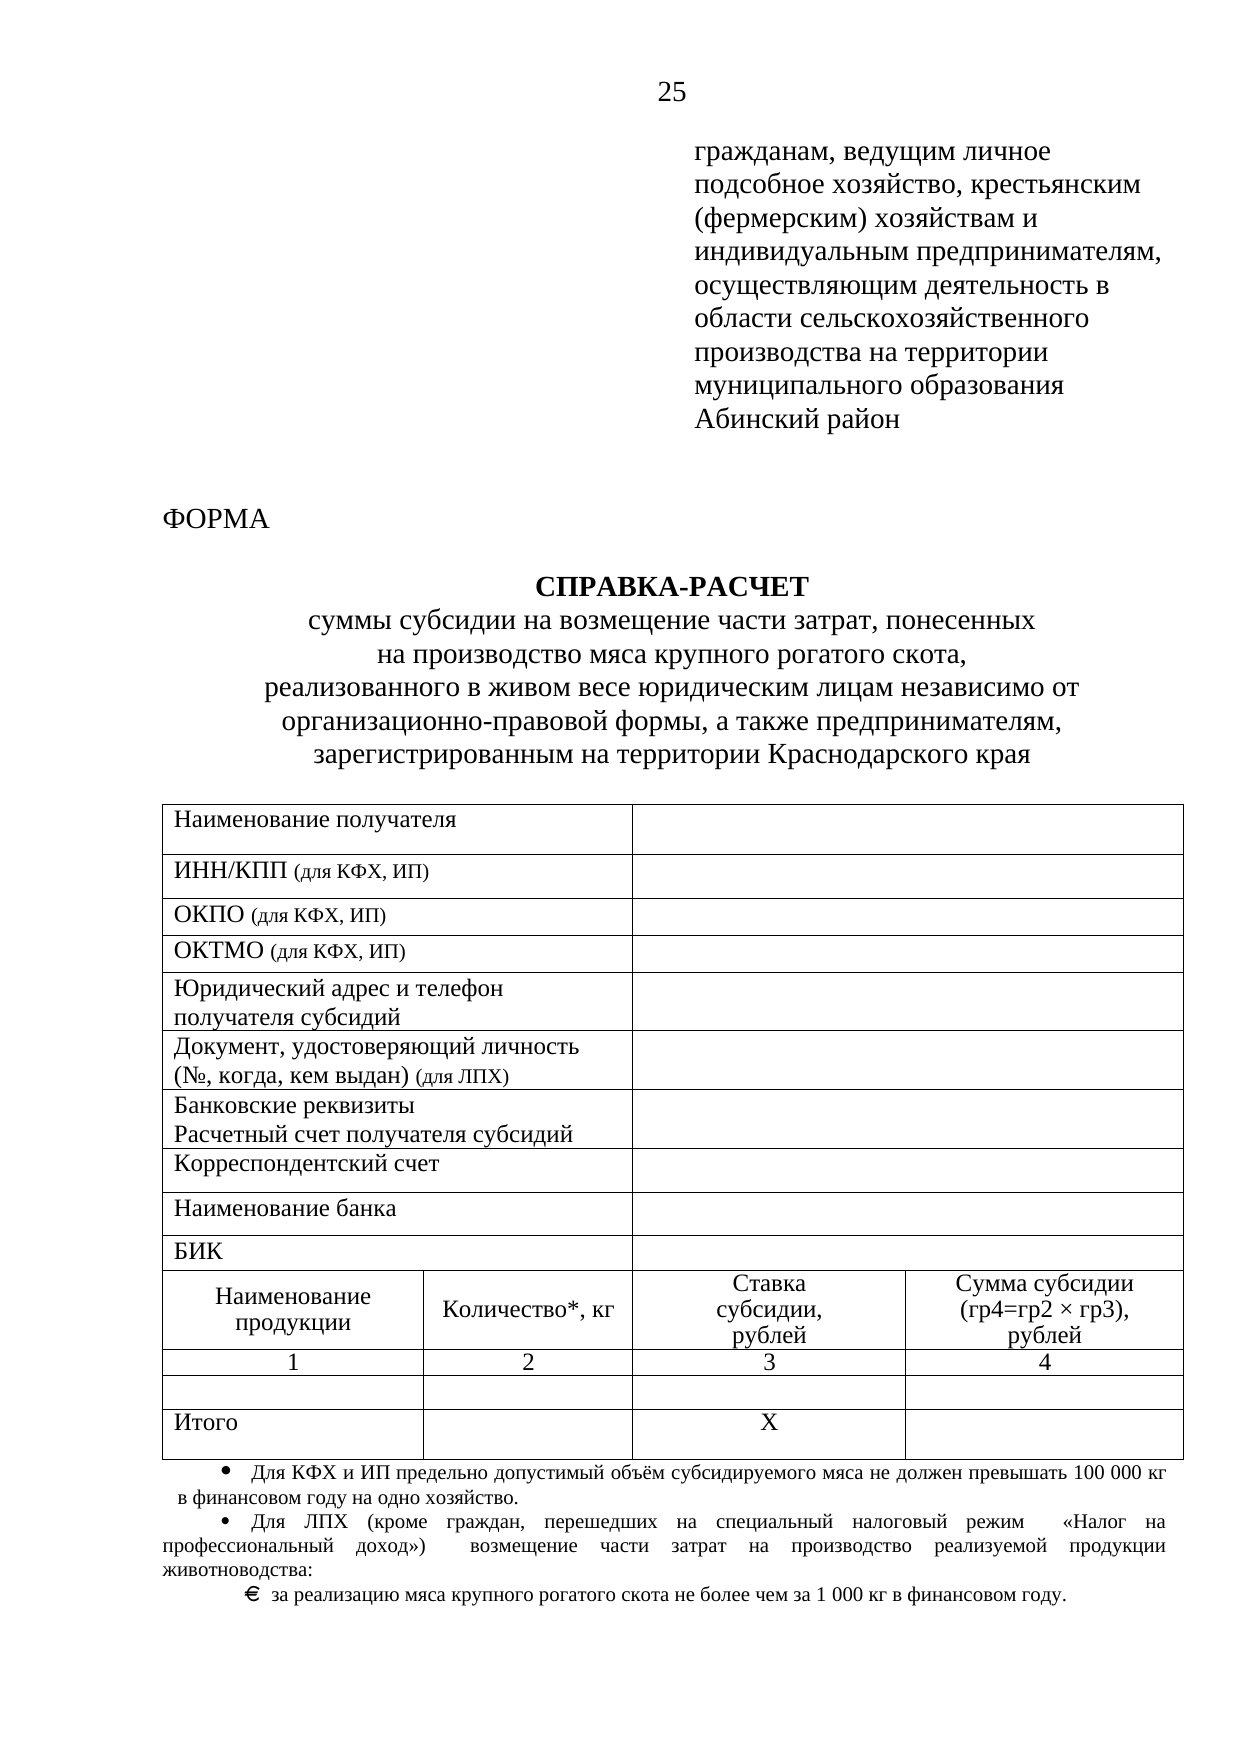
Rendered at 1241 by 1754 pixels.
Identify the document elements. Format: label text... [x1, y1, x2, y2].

table_header Наименование получателя [163, 805, 632, 854]
table_cell [633, 1031, 1183, 1089]
table_cell [424, 1410, 632, 1459]
text СПРАВКА-РАСЧЕТ [177, 569, 1167, 602]
table_cell [906, 1410, 1183, 1459]
text суммы субсидии на возмещение части затрат, понесенных [177, 602, 1167, 636]
table_cell [633, 973, 1183, 1030]
table_cell Юридический адрес и телефон получателя субсидий [163, 973, 632, 1030]
table_cell [633, 1236, 1183, 1270]
table_cell [633, 1376, 905, 1409]
list за реализацию мяса крупного рогатого скота не более чем за 1 000 кг в финансовом году. [244, 1581, 1167, 1606]
table_cell [906, 1376, 1183, 1409]
table_cell ИНН/КПП (для КФХ, ИП) [163, 855, 632, 898]
text подсобное хозяйство, крестьянским (фермерским) хозяйствам и индивидуальным предпринимателям, осуществляющим деятельность в области сельскохозяйственного производства на территории муниципального образования Абинский район [694, 166, 1167, 434]
table_cell Наименование продукции [163, 1271, 423, 1348]
table_cell [633, 936, 1183, 972]
table_cell 3 [633, 1350, 905, 1375]
table_cell [633, 855, 1183, 898]
list Для ЛПХ (кроме граждан, перешедших на специальный налоговый режим «Налог на профессиональный доход») возмещение части затрат на производство реализуемой продукции животноводства: [162, 1509, 1167, 1581]
table_cell 4 [906, 1350, 1183, 1375]
table_cell ОКПО (для КФХ, ИП) [163, 899, 632, 934]
table_cell [633, 1193, 1183, 1235]
list Для КФХ и ИП предельно допустимый объём субсидируемого мяса не должен превышать 100 000 кг в финансовом году на одно хозяйство. [177, 1460, 1167, 1509]
table_cell [633, 1149, 1183, 1192]
table_cell 2 [424, 1350, 632, 1375]
table_cell Итого [163, 1410, 423, 1459]
table_cell ОКТМО (для КФХ, ИП) [163, 936, 632, 972]
table_cell Х [633, 1410, 905, 1459]
table_cell [633, 1090, 1183, 1147]
table_cell Количество*, кг [424, 1271, 632, 1348]
table_cell Ставка субсидии, рублей [633, 1271, 905, 1348]
table_cell [633, 899, 1183, 934]
table_cell Наименование банка [163, 1193, 632, 1235]
text на производство мяса крупного рогатого скота, [177, 636, 1167, 669]
text гражданам, ведущим личное [694, 133, 1167, 166]
table_cell Сумма субсидии (гр4=гр2 × гр3), рублей [906, 1271, 1183, 1348]
table_cell БИК [163, 1236, 632, 1270]
table_cell [163, 1376, 423, 1409]
text реализованного в живом весе юридическим лицам независимо от организационно-правовой формы, а также предпринимателям, зарегистрированным на территории Краснодарского края [177, 669, 1167, 770]
table_cell [424, 1376, 632, 1409]
table_cell Корреспондентский счет [163, 1149, 632, 1192]
text ФОРМА [162, 502, 1167, 535]
table_header [633, 805, 1183, 854]
table_cell Документ, удостоверяющий личность (№, когда, кем выдан) (для ЛПХ) [163, 1031, 632, 1089]
table_cell 1 [163, 1350, 423, 1375]
table_cell Банковские реквизиты Расчетный счет получателя субсидий [163, 1090, 632, 1147]
